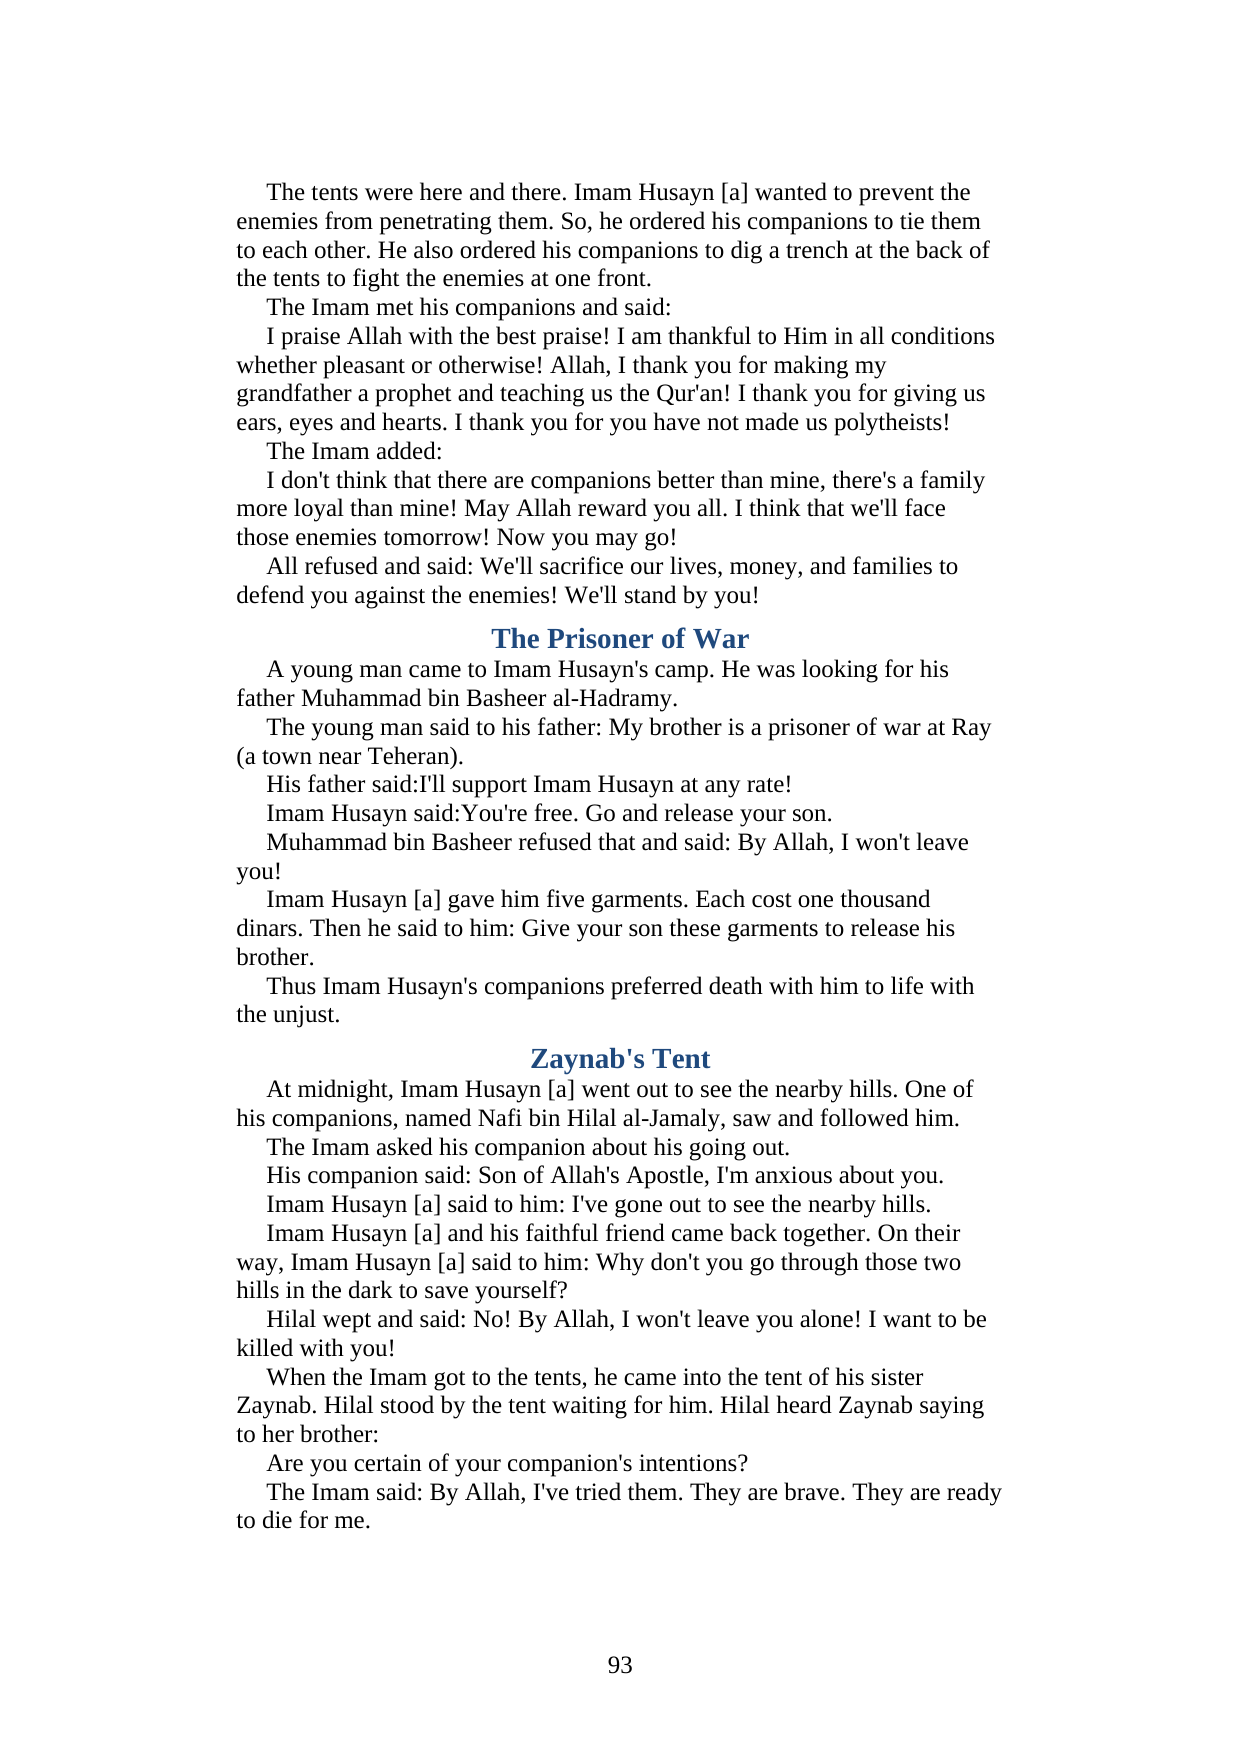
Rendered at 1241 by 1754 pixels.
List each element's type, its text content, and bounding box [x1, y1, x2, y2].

subtitle Zaynab's Tent [236, 1041, 1004, 1074]
text Imam Husayn [a] and his faithful friend came back together. On their way, Imam Husayn [a] said to him: Why don't you go through those two hills in the dark to save yourself? [236, 1218, 1004, 1304]
text Muhammad bin Basheer refused that and said: By Allah, I won't leave you! [236, 827, 1004, 884]
text Are you certain of your companion's intentions? [236, 1448, 1004, 1477]
text The young man said to his father: My brother is a prisoner of war at Ray (a town near Teheran). [236, 712, 1004, 769]
text I praise Allah with the best praise! I am thankful to Him in all conditions whether pleasant or otherwise! Allah, I thank you for making my grandfather a prophet and teaching us the Qur'an! I thank you for giving us ears, eyes and hearts. I thank you for you have not made us polytheists! [236, 321, 1004, 436]
text His companion said: Son of Allah's Apostle, I'm anxious about you. [236, 1161, 1004, 1189]
text When the Imam got to the tents, he came into the tent of his sister Zaynab. Hilal stood by the tent waiting for him. Hilal heard Zaynab saying to her brother: [236, 1362, 1004, 1448]
text The Imam met his companions and said: [236, 292, 1004, 321]
text The Imam added: [236, 436, 1004, 465]
text The Imam said: By Allah, I've tried them. They are brave. They are ready to die for me. [236, 1477, 1004, 1534]
text At midnight, Imam Husayn [a] went out to see the nearby hills. One of his companions, named Nafi bin Hilal al-Jamaly, saw and followed him. [236, 1074, 1004, 1132]
text Thus Imam Husayn's companions preferred death with him to life with the unjust. [236, 971, 1004, 1028]
text Hilal wept and said: No! By Allah, I won't leave you alone! I want to be killed with you! [236, 1304, 1004, 1362]
text The Imam asked his companion about his going out. [236, 1132, 1004, 1161]
text The tents were here and there. Imam Husayn [a] wanted to prevent the enemies from penetrating them. So, he ordered his companions to tie them to each other. He also ordered his companions to dig a trench at the back of the tents to fight the enemies at one front. [236, 177, 1004, 292]
text All refused and said: We'll sacrifice our lives, money, and families to defend you against the enemies! We'll stand by you! [236, 551, 1004, 608]
text Imam Husayn [a] gave him five garments. Each cost one thousand dinars. Then he said to him: Give your son these garments to release his brother. [236, 884, 1004, 971]
text Imam Husayn [a] said to him: I've gone out to see the nearby hills. [236, 1189, 1004, 1218]
subtitle The Prisoner of War [236, 621, 1004, 654]
text Imam Husayn said:You're free. Go and release your son. [236, 798, 1004, 827]
text His father said:I'll support Imam Husayn at any rate! [236, 769, 1004, 798]
text I don't think that there are companions better than mine, there's a family more loyal than mine! May Allah reward you all. I think that we'll face those enemies tomorrow! Now you may go! [236, 465, 1004, 551]
text A young man came to Imam Husayn's camp. He was looking for his father Muhammad bin Basheer al-Hadramy. [236, 654, 1004, 712]
